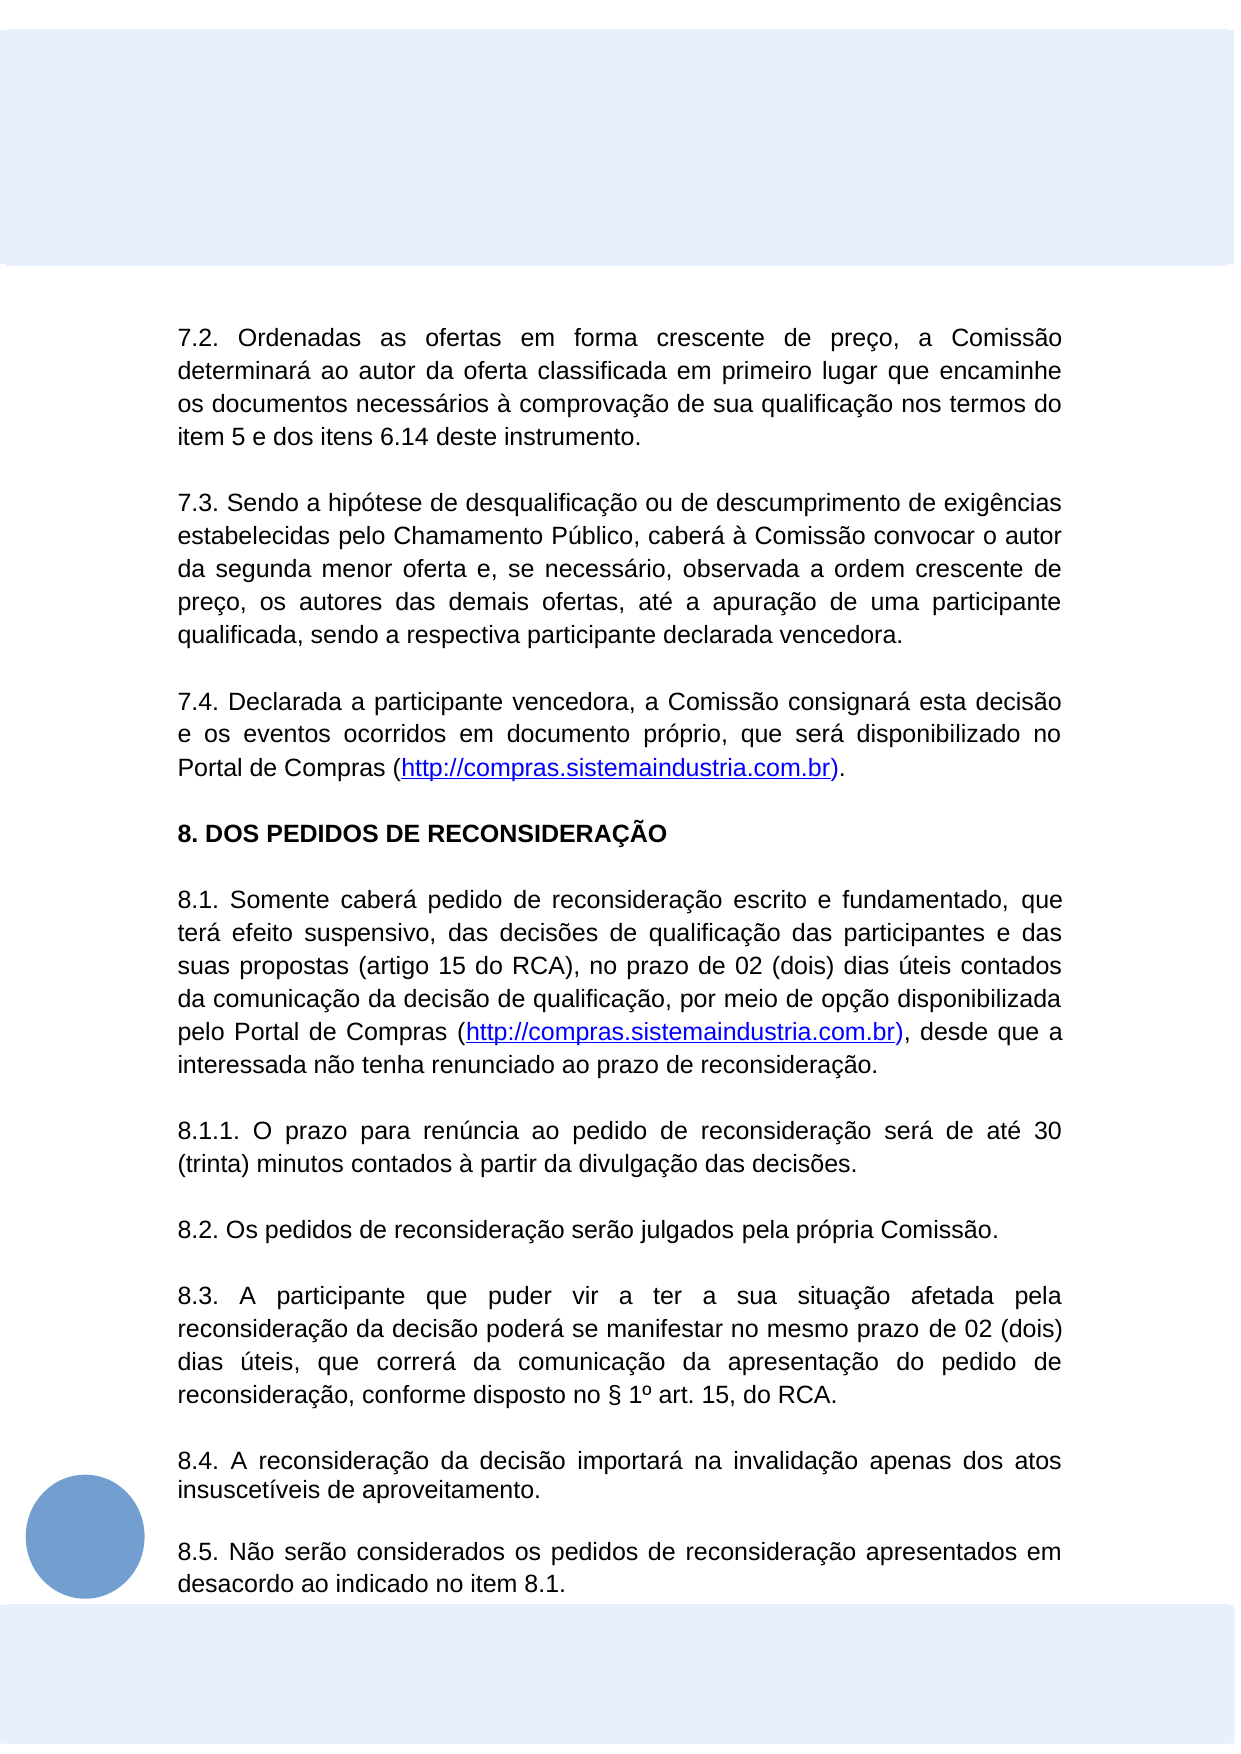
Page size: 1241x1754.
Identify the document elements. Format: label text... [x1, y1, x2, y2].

text 8.2. Os pedidos de reconsideração serão julgados pela própria Comissão. [177, 1215, 1063, 1243]
text 8.1.1. O prazo para renúncia ao pedido de reconsideração será de até 30 (trinta) minutos contados à partir da divulgação das decisões. [177, 1116, 1063, 1177]
text 7.3. Sendo a hipótese de desqualificação ou de descumprimento de exigências estabelecidas pelo Chamamento Público, caberá à Comissão convocar o autor da segunda menor oferta e, se necessário, observada a ordem crescente de preço, os autores das demais ofertas, até a apuração de uma participante qualificada, sendo a respectiva participante declarada vencedora. [177, 488, 1063, 649]
picture [0, 29, 1235, 266]
text 7.2. Ordenadas as ofertas em forma crescente de preço, a Comissão determinará ao autor da oferta classificada em primeiro lugar que encaminhe os documentos necessários à comprovação de sua qualificação nos termos do item 5 e dos itens 6.14 deste instrumento. [177, 323, 1063, 451]
text 8.5. Não serão considerados os pedidos de reconsideração apresentados em desacordo ao indicado no item 8.1. [177, 1536, 1063, 1598]
text 8.1. Somente caberá pedido de reconsideração escrito e fundamentado, que terá efeito suspensivo, das decisões de qualificação das participantes e das suas propostas (artigo 15 do RCA), no prazo de 02 (dois) dias úteis contados da comunicação da decisão de qualificação, por meio de opção disponibilizada pelo Portal de Compras (http://compras.sistemaindustria.com.br), desde que a interessada não tenha renunciado ao prazo de reconsideração. [177, 884, 1063, 1078]
picture [0, 1604, 1235, 1744]
text 8. DOS PEDIDOS DE RECONSIDERAÇÃO [177, 818, 1063, 847]
text 7.4. Declarada a participante vencedora, a Comissão consignará esta decisão e os eventos ocorridos em documento próprio, que será disponibilizado no Portal de Compras (http://compras.sistemaindustria.com.br). [177, 686, 1063, 781]
text 8.4. A reconsideração da decisão importará na invalidação apenas dos atos insuscetíveis de aproveitamento. [177, 1446, 1063, 1503]
text 8.3. A participante que puder vir a ter a sua situação afetada pela reconsideração da decisão poderá se manifestar no mesmo prazo de 02 (dois) dias úteis, que correrá da comunicação da apresentação do pedido de reconsideração, conforme disposto no § 1º art. 15, do RCA. [177, 1281, 1063, 1409]
